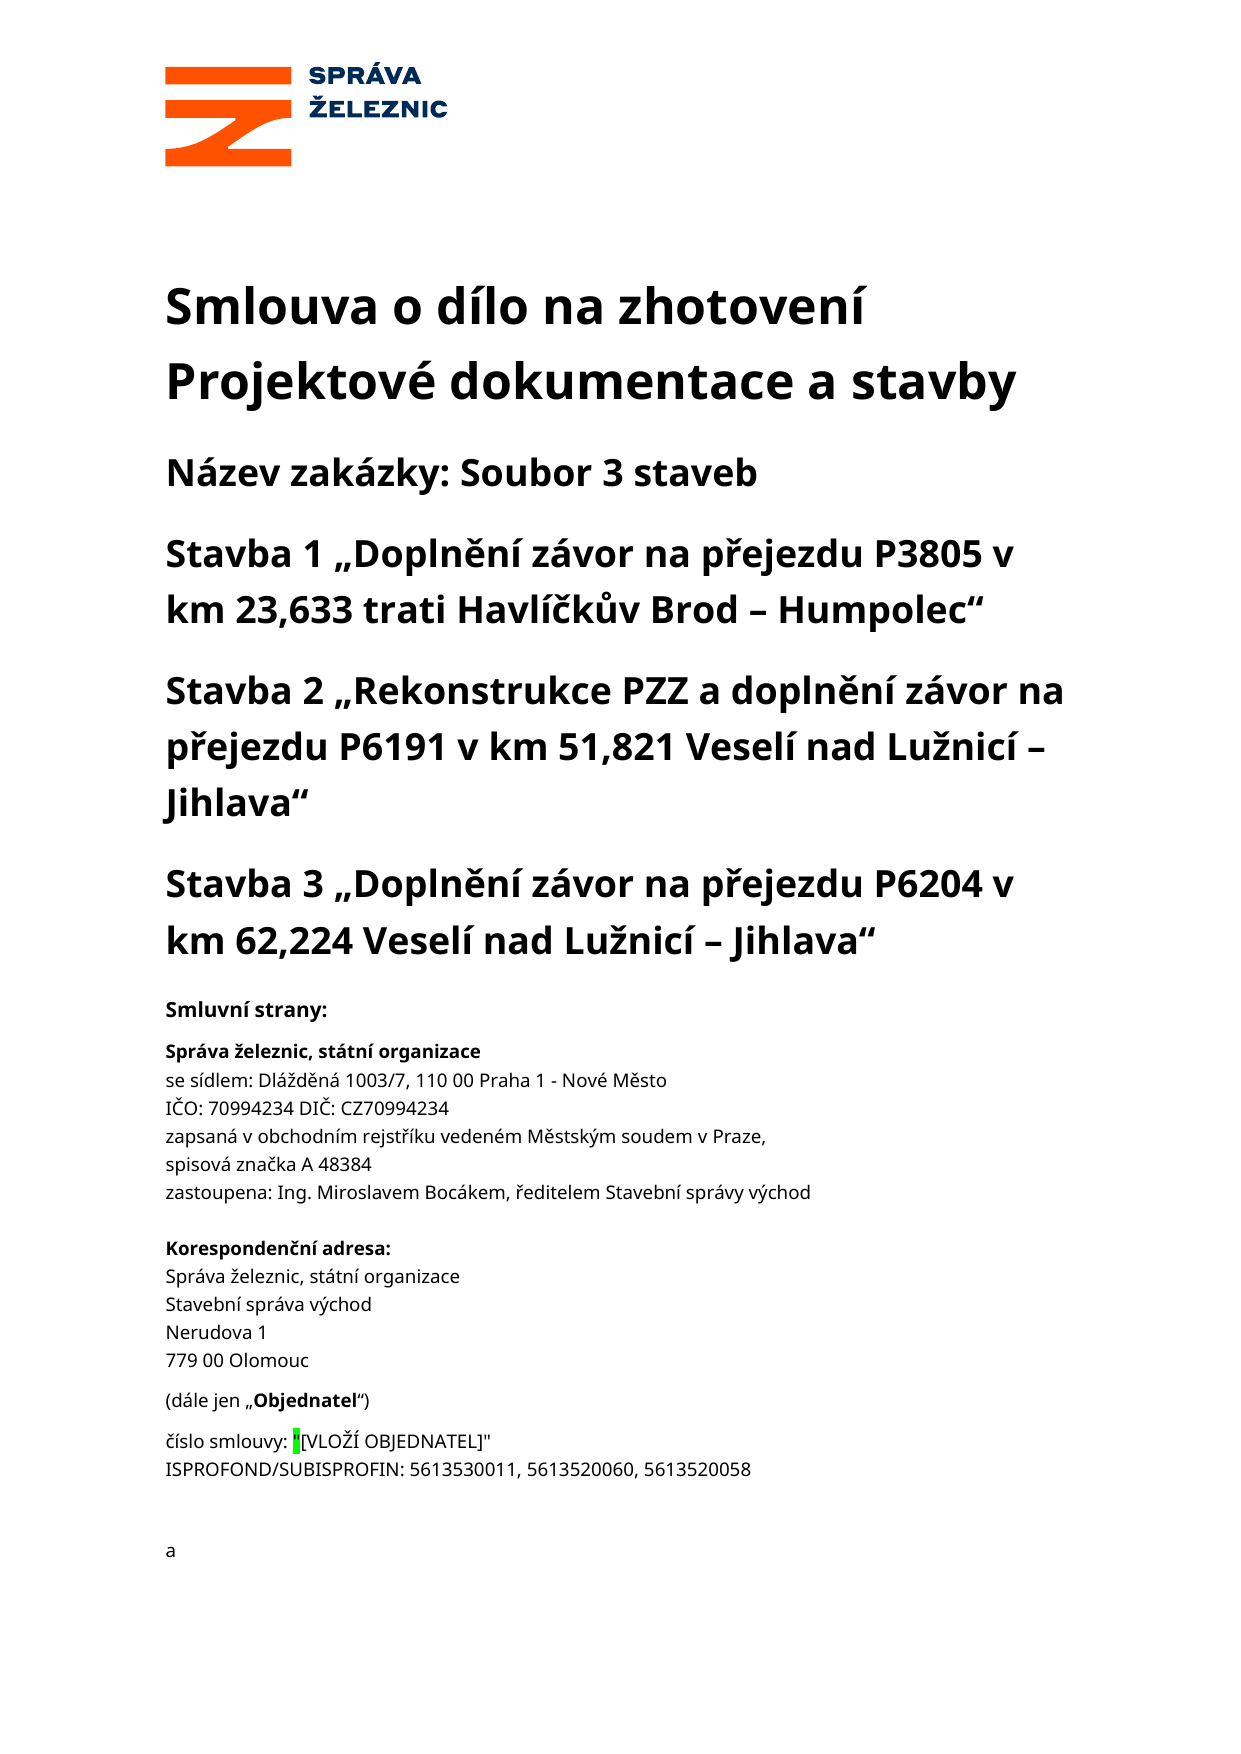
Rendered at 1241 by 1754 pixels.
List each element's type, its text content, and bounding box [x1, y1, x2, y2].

text (dále jen „Objednatel“) [165, 1388, 1075, 1413]
text a [165, 1537, 1075, 1563]
text Smluvní strany: [165, 995, 1075, 1023]
text Název zakázky: Soubor 3 staveb [165, 446, 1075, 497]
text zastoupena: Ing. Miroslavem Bocákem, ředitelem Stavební správy východ [165, 1179, 1075, 1204]
text Stavební správa východ [165, 1291, 1075, 1317]
text zapsaná v obchodním rejstříku vedeném Městským soudem v Praze, [165, 1123, 1075, 1148]
text Korespondenční adresa: [165, 1235, 1075, 1261]
text Správa železnic, státní organizace [165, 1039, 1075, 1064]
text číslo smlouvy: [165, 1428, 293, 1454]
text ISPROFOND/SUBISPROFIN: 5613530011, 5613520060, 5613520058 [165, 1456, 1075, 1482]
text Správa železnic, státní organizace [165, 1263, 1075, 1288]
text 779 00 Olomouc [165, 1347, 1075, 1373]
text Smlouva o dílo na zhotovení Projektové dokumentace a stavby [165, 271, 1075, 414]
text spisová značka A 48384 [165, 1151, 1075, 1176]
text číslo smlouvy: [300, 1428, 1075, 1454]
text se sídlem: Dlážděná 1003/7, 110 00 Praha 1 - Nové Město [165, 1067, 1075, 1092]
text Stavba 3 „Doplnění závor na přejezdu P6204 v km 62,224 Veselí nad Lužnicí – Jihlava“ [165, 858, 1075, 965]
text Nerudova 1 [165, 1319, 1075, 1344]
text Stavba 1 „Doplnění závor na přejezdu P3805 v km 23,633 trati Havlíčkův Brod – Humpolec“ [165, 527, 1075, 634]
text Stavba 2 „Rekonstrukce PZZ a doplnění závor na přejezdu P6191 v km 51,821 Veselí nad Lužnicí – Jihlava“ [165, 664, 1075, 828]
text IČO: 70994234 DIČ: CZ70994234 [165, 1095, 1075, 1120]
